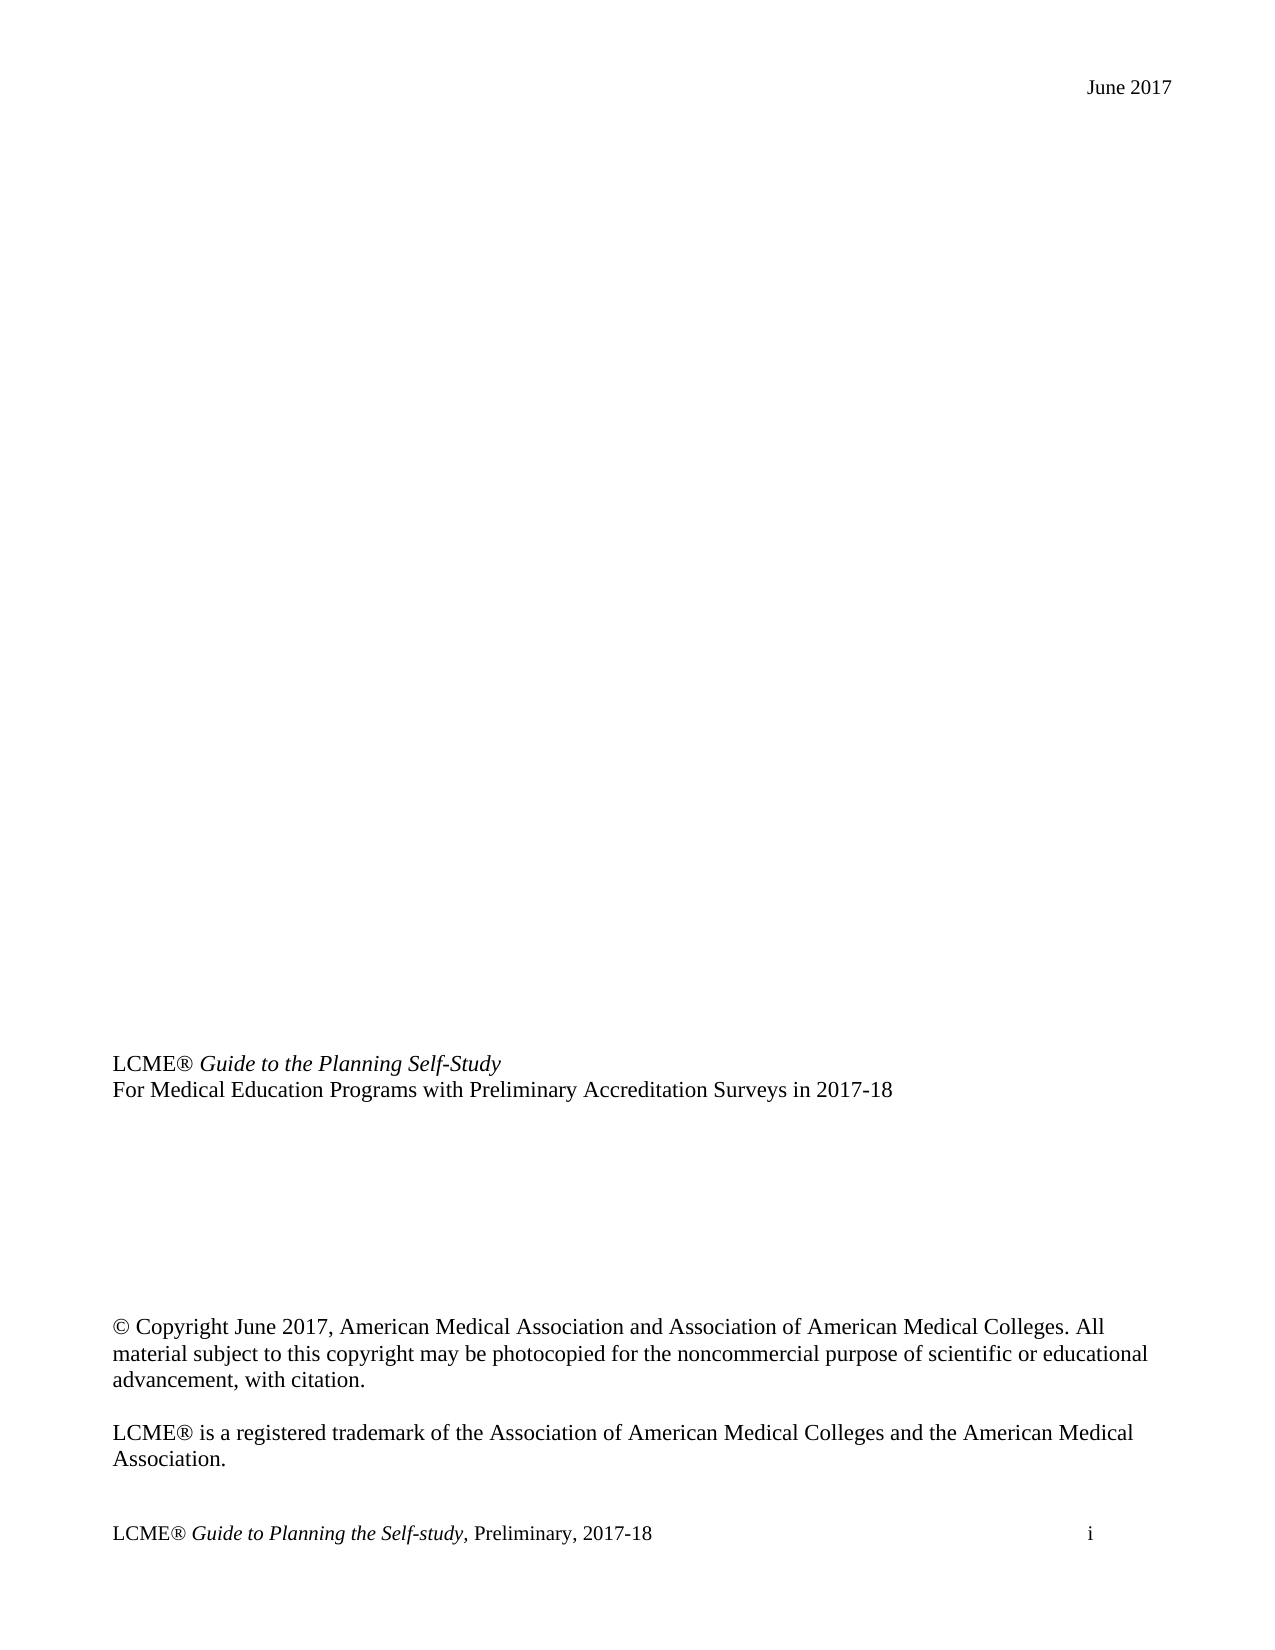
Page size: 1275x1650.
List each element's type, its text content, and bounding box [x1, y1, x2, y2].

text © Copyright June 2017, American Medical Association and Association of American Medical Colleges. All material subject to this copyright may be photocopied for the noncommercial purpose of scientific or educational advancement, with citation. [112, 1313, 1172, 1392]
text LCME® Guide to the Planning Self-Study [112, 1050, 1172, 1076]
text LCME® is a registered trademark of the Association of American Medical Colleges and the American Medical Association. [112, 1419, 1172, 1472]
text For Medical Education Programs with Preliminary Accreditation Surveys in 2017-18 [112, 1076, 1172, 1103]
